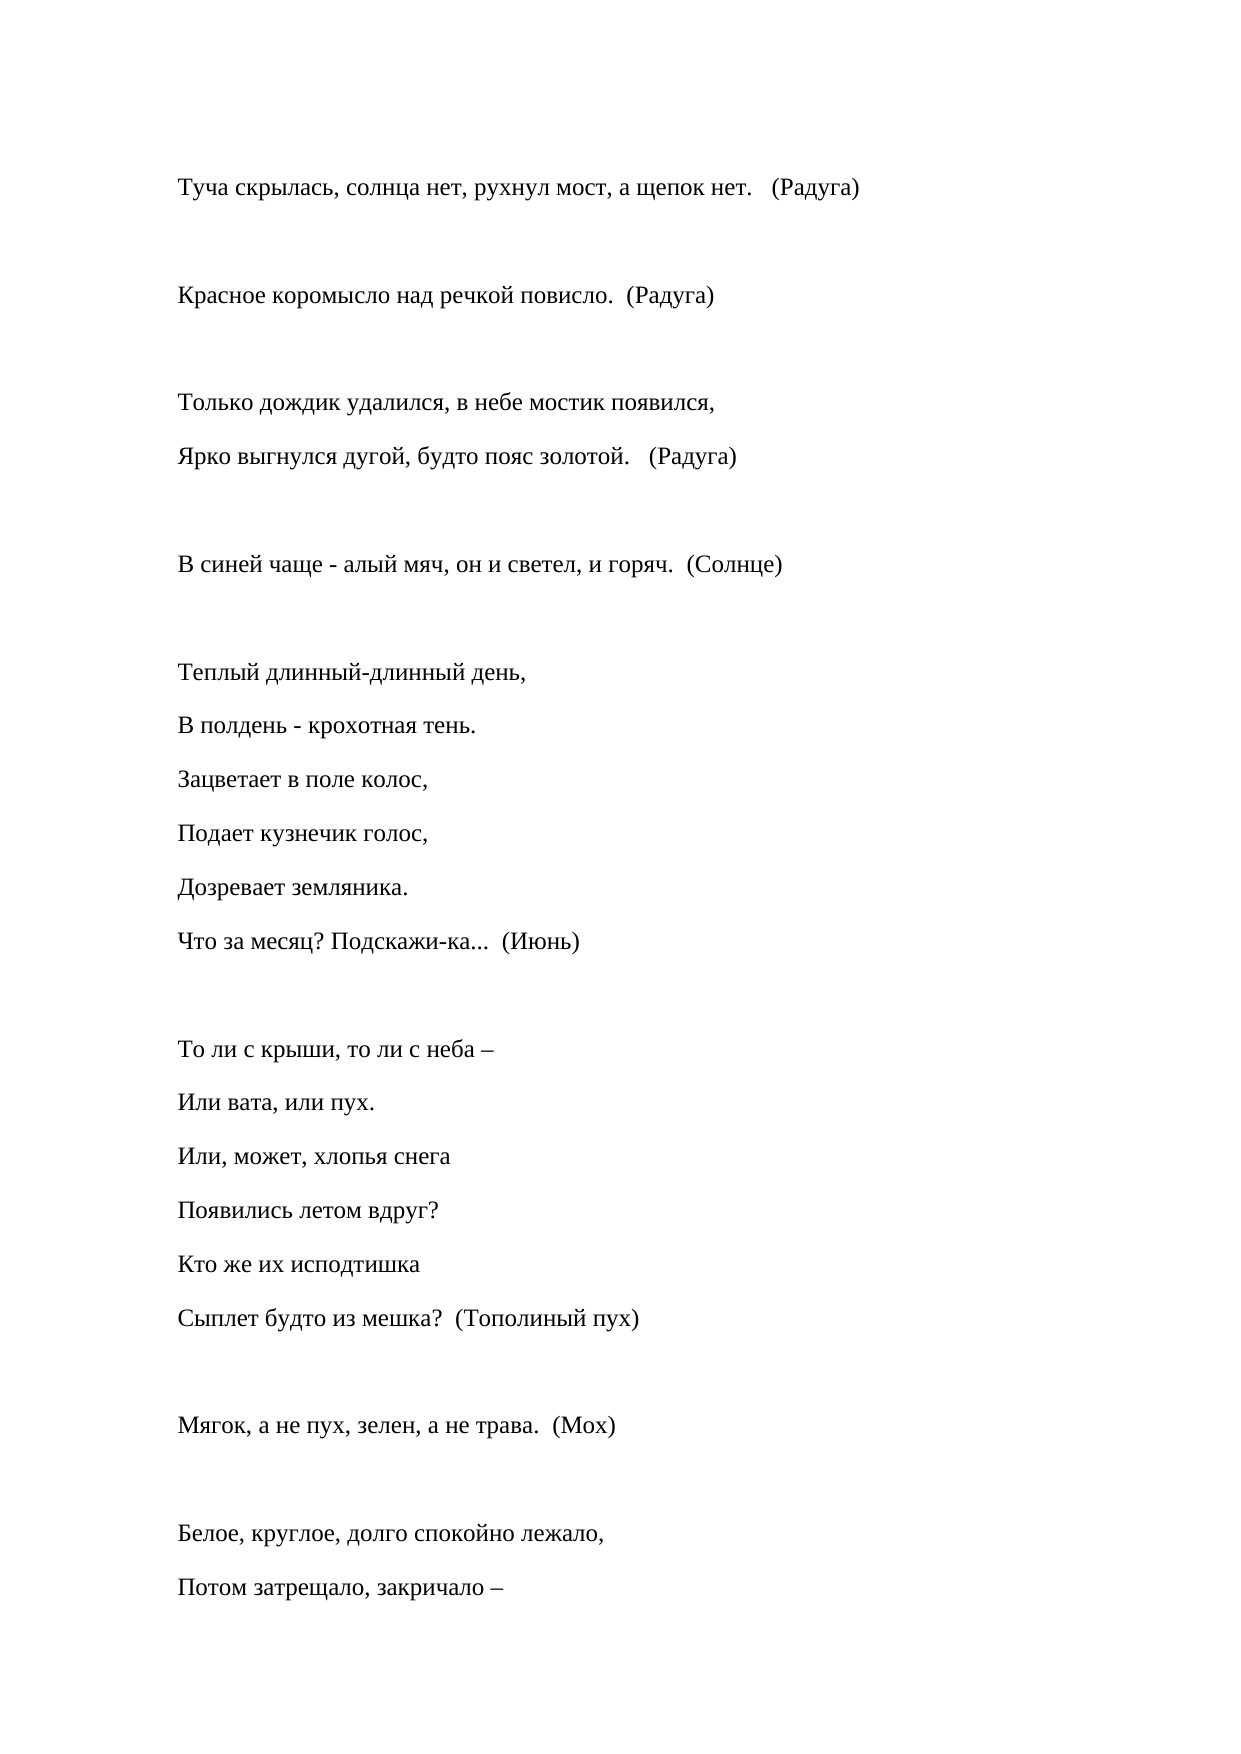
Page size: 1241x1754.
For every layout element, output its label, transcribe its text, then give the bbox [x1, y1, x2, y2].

text Сыплет будто из мешка? (Тополиный пух) [177, 1303, 1152, 1332]
text Или вата, или пух. [177, 1087, 1152, 1116]
text Мягок, а не пух, зелен, а не трава. (Мох) [177, 1411, 1152, 1439]
text Только дождик удалился, в небе мостик появился, [177, 387, 1152, 416]
text Туча скрылась, солнца нет, рухнул мост, а щепок нет. (Радуга) [177, 172, 1152, 201]
text Или, может, хлопья снега [177, 1141, 1152, 1170]
text Подает кузнечик голос, [177, 818, 1152, 847]
text Красное коромысло над речкой повисло. (Радуга) [177, 280, 1152, 308]
text Теплый длинный-длинный день, [177, 657, 1152, 685]
text Кто же их исподтишка [177, 1249, 1152, 1278]
text Появились летом вдруг? [177, 1195, 1152, 1224]
text В синей чаще - алый мяч, он и светел, и горяч. (Солнце) [177, 549, 1152, 578]
text В полдень - крохотная тень. [177, 711, 1152, 739]
text Ярко выгнулся дугой, будто пояс золотой. (Радуга) [177, 441, 1152, 470]
text Потом затрещало, закричало – [177, 1572, 1152, 1601]
text Белое, круглое, долго спокойно лежало, [177, 1518, 1152, 1547]
text Зацветает в поле колос, [177, 764, 1152, 793]
text То ли с крыши, то ли с неба – [177, 1034, 1152, 1062]
text Дозревает земляника. [177, 872, 1152, 901]
text Что за месяц? Подскажи-ка... (Июнь) [177, 926, 1152, 955]
